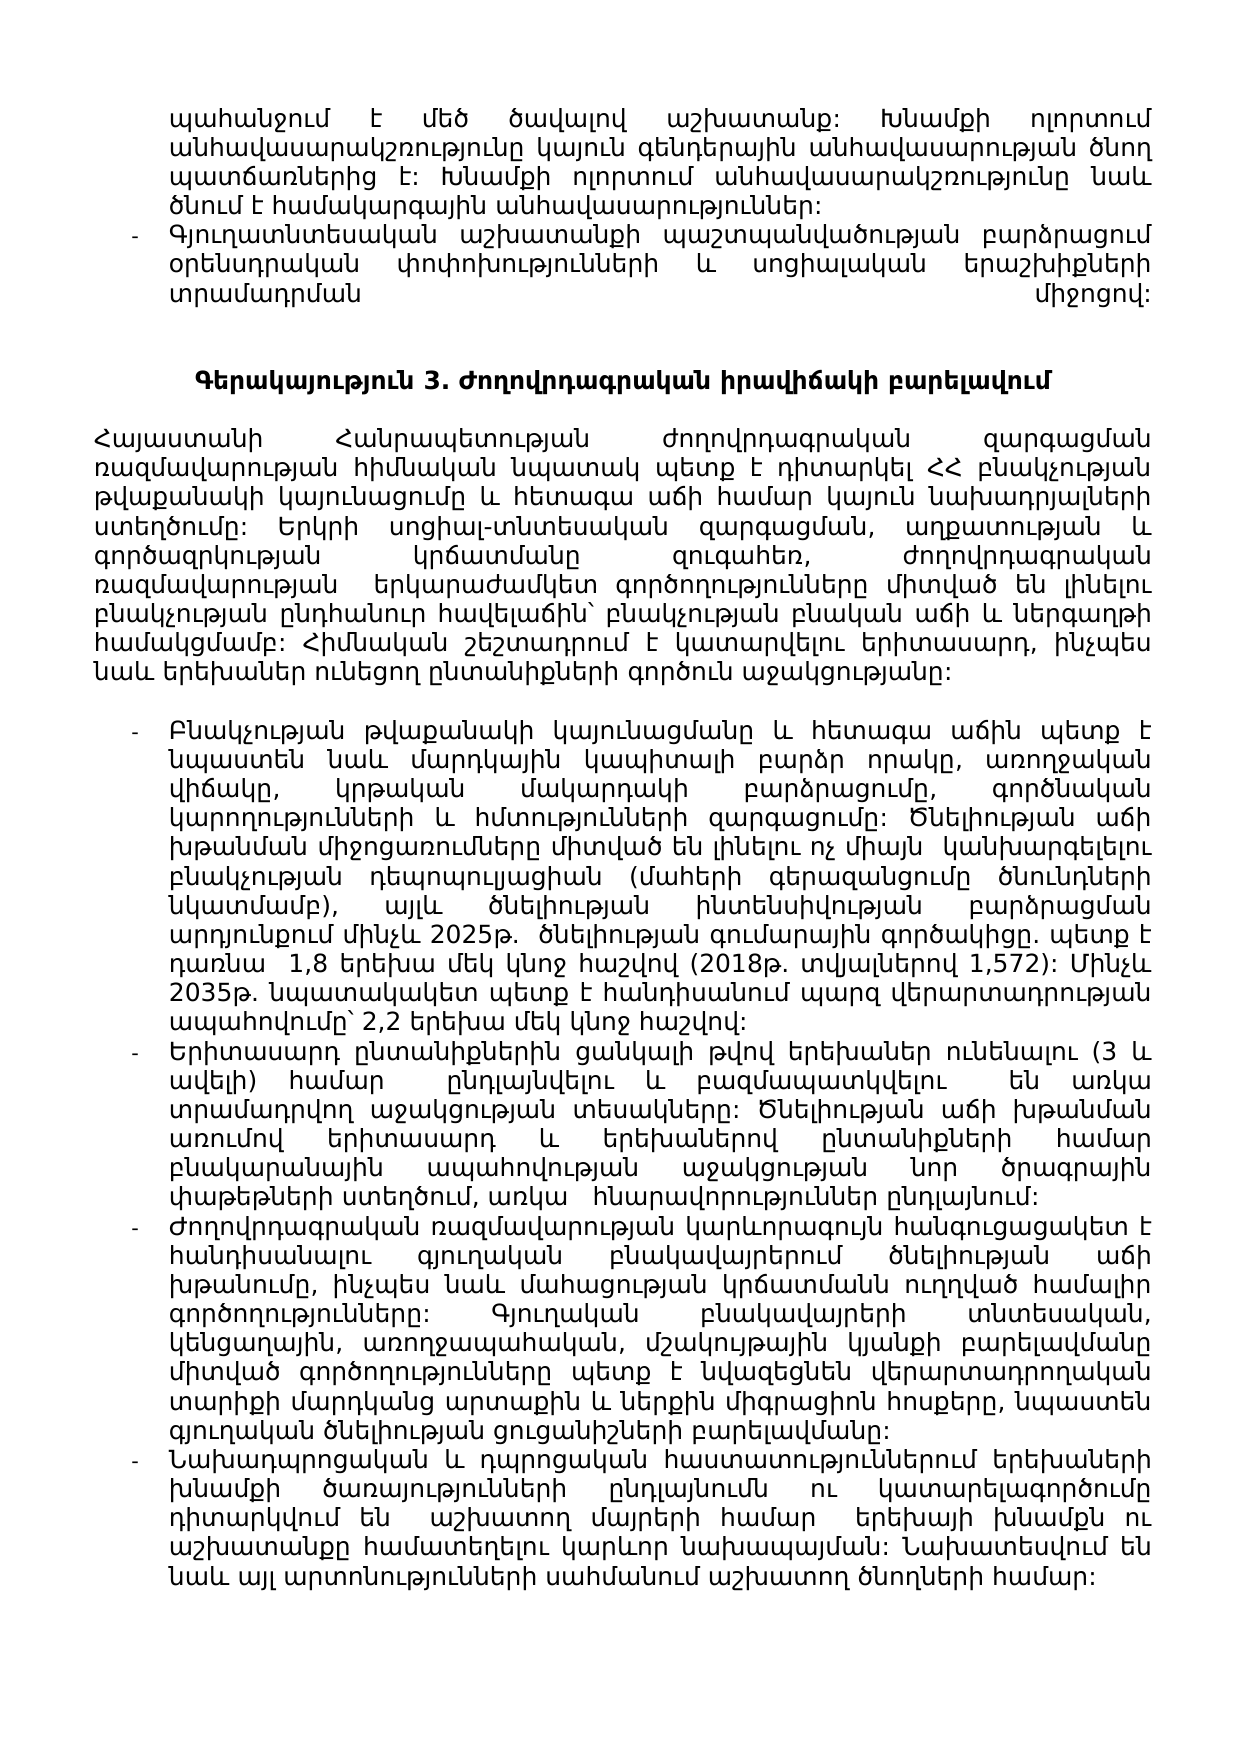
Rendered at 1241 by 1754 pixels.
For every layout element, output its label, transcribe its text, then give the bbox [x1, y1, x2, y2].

text Հայաստանի Հանրապետության ժողովրդագրական զարգացման ռազմավարության հիմնական նպատակ պետք է դիտարկել ՀՀ բնակչության թվաքանակի կայունացումը և հետագա աճի համար կայուն նախադրյալների ստեղծումը: Երկրի սոցիալ-տնտեսական զարգացման, աղքատության և գործազրկության կրճատմանը զուգահեռ, ժողովրդագրական ռազմավարության երկարաժամկետ գործողությունները միտված են լինելու բնակչության ընդհանուր հավելաճին՝ բնակչության բնական աճի և ներգաղթի համակցմամբ: Հիմնական շեշտադրում է կատարվելու երիտասարդ, ինչպես նաև երեխաներ ունեցող ընտանիքների գործուն աջակցությանը: [94, 424, 1152, 687]
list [131, 104, 1152, 220]
list Ժողովրդագրական ռազմավարության կարևորագույն հանգուցացակետ է հանդիսանալու գյուղական բնակավայրերում ծնելիության աճի խթանումը, ինչպես նաև մահացության կրճատմանն ուղղված համալիր գործողությունները: Գյուղական բնակավայրերի տնտեսական, կենցաղային, առողջապահական, մշակույթային կյանքի բարելավմանը միտված գործողությունները պետք է նվազեցնեն վերարտադրողական տարիքի մարդկանց արտաքին և ներքին միգրացիոն հոսքերը, նպաստեն գյուղական ծնելիության ցուցանիշների բարելավմանը: [131, 1212, 1152, 1445]
list Նախադպրոցական և դպրոցական հաստատություններում երեխաների խնամքի ծառայությունների ընդլայնումն ու կատարելագործումը դիտարկվում են աշխատող մայրերի համար երեխայի խնամքն ու աշխատանքը համատեղելու կարևոր նախապայման: Նախատեսվում են նաև այլ արտոնությունների սահմանում աշխատող ծնողների համար: [131, 1445, 1152, 1591]
text Գերակայություն 3. Ժողովրդագրական իրավիճակի բարելավում [94, 366, 1152, 395]
list Բնակչության թվաքանակի կայունացմանը և հետագա աճին պետք է նպաստեն նաև մարդկային կապիտալի բարձր որակը, առողջական վիճակը, կրթական մակարդակի բարձրացումը, գործնական կարողությունների և հմտությունների զարգացումը: Ծնելիության աճի խթանման միջոցառումները միտված են լինելու ոչ միայն կանխարգելելու բնակչության դեպոպուլյացիան (մահերի գերազանցումը ծնունդների նկատմամբ), այլև ծնելիության ինտենսիվության բարձրացման արդյունքում մինչև 2025թ. ծնելիության գումարային գործակիցը. պետք է դառնա 1,8 երեխա մեկ կնոջ հաշվով (2018թ. տվյալներով 1,572): Մինչև 2035թ. նպատակակետ պետք է հանդիսանում պարզ վերարտադրության ապահովումը՝ 2,2 երեխա մեկ կնոջ հաշվով: [131, 716, 1152, 1037]
list Երիտասարդ ընտանիքներին ցանկալի թվով երեխաներ ունենալու (3 և ավելի) համար ընդլայնվելու և բազմապատկվելու են առկա տրամադրվող աջակցության տեսակները: Ծնելիության աճի խթանման առումով երիտասարդ և երեխաներով ընտանիքների համար բնակարանային ապահովության աջակցության նոր ծրագրային փաթեթների ստեղծում, առկա հնարավորություններ ընդլայնում: [131, 1037, 1152, 1212]
list Գյուղատնտեսական աշխատանքի պաշտպանվածության բարձրացում օրենսդրական փոփոխությունների և սոցիալական երաշխիքների տրամադրման միջոցով: [131, 220, 1152, 366]
